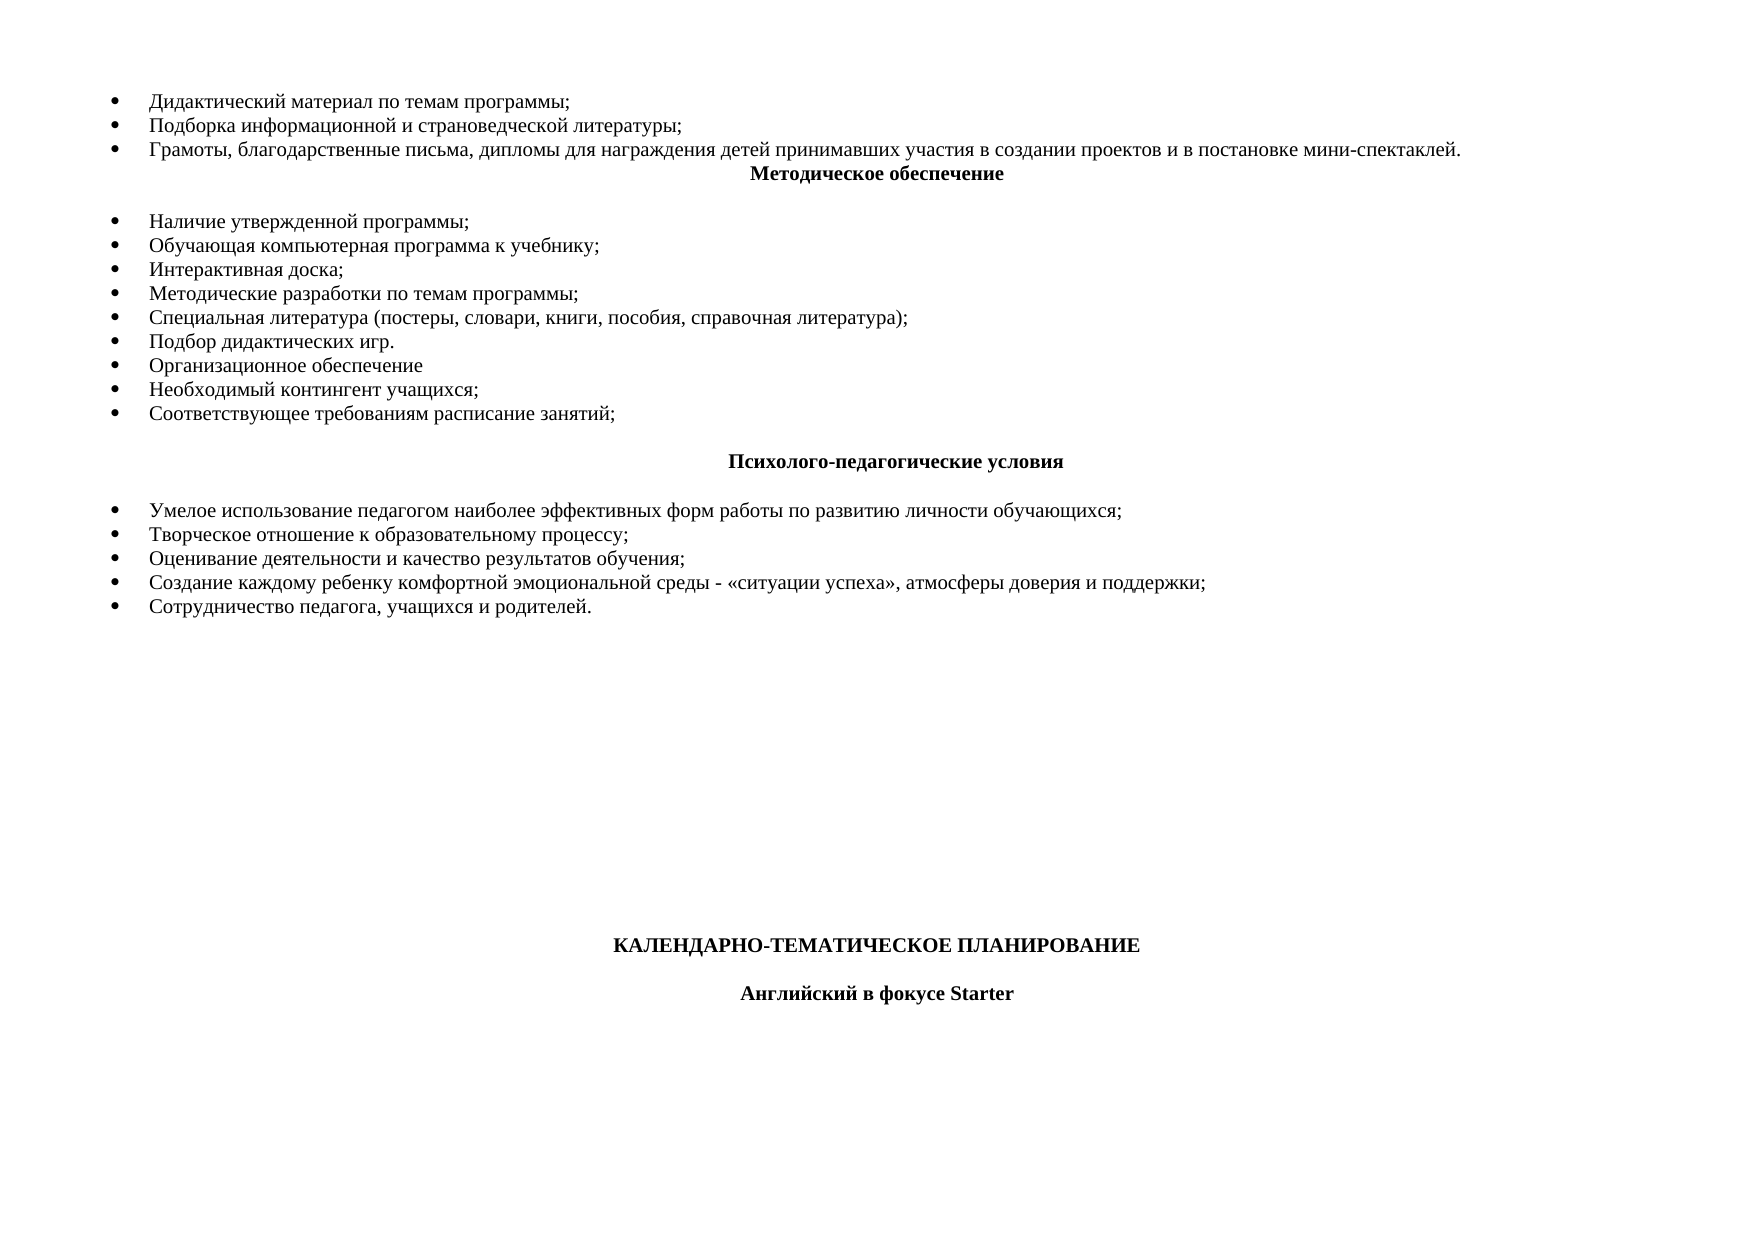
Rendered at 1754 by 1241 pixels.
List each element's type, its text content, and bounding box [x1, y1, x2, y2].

text КАЛЕНДАРНО-ТЕМАТИЧЕСКОЕ ПЛАНИРОВАНИЕ [74, 933, 1680, 957]
list Необходимый контингент учащихся; [111, 377, 1680, 401]
list Оценивание деятельности и качество результатов обучения; [111, 546, 1680, 570]
list Обучающая компьютерная программа к учебнику; [111, 233, 1680, 257]
text Психолого-педагогические условия [112, 449, 1680, 473]
list Организационное обеспечение [111, 353, 1680, 377]
list Творческое отношение к образовательному процессу; [111, 522, 1680, 546]
list Соответствующее требованиям расписание занятий; [111, 401, 1680, 425]
text Английский в фокусе Starter [74, 981, 1680, 1005]
text Методическое обеспечение [74, 161, 1680, 185]
list Интерактивная доска; [111, 257, 1680, 281]
list Подбор дидактических игр. [111, 329, 1680, 353]
list Методические разработки по темам программы; [111, 281, 1680, 305]
list Умелое использование педагогом наиболее эффективных форм работы по развитию личности обучающихся; [111, 498, 1680, 522]
list Грамоты, благодарственные письма, дипломы для награждения детей принимавших участия в создании проектов и в постановке мини-спектаклей. [111, 137, 1680, 161]
list Сотрудничество педагога, учащихся и родителей. [111, 594, 1680, 618]
list Наличие утвержденной программы; [111, 209, 1680, 233]
list Подборка информационной и страноведческой литературы; [111, 113, 1680, 137]
list Создание каждому ребенку комфортной эмоциональной среды - «ситуации успеха», атмосферы доверия и поддержки; [111, 570, 1680, 594]
list Специальная литература (постеры, словари, книги, пособия, справочная литература); [111, 305, 1680, 329]
list Дидактический материал по темам программы; [111, 88, 1680, 113]
